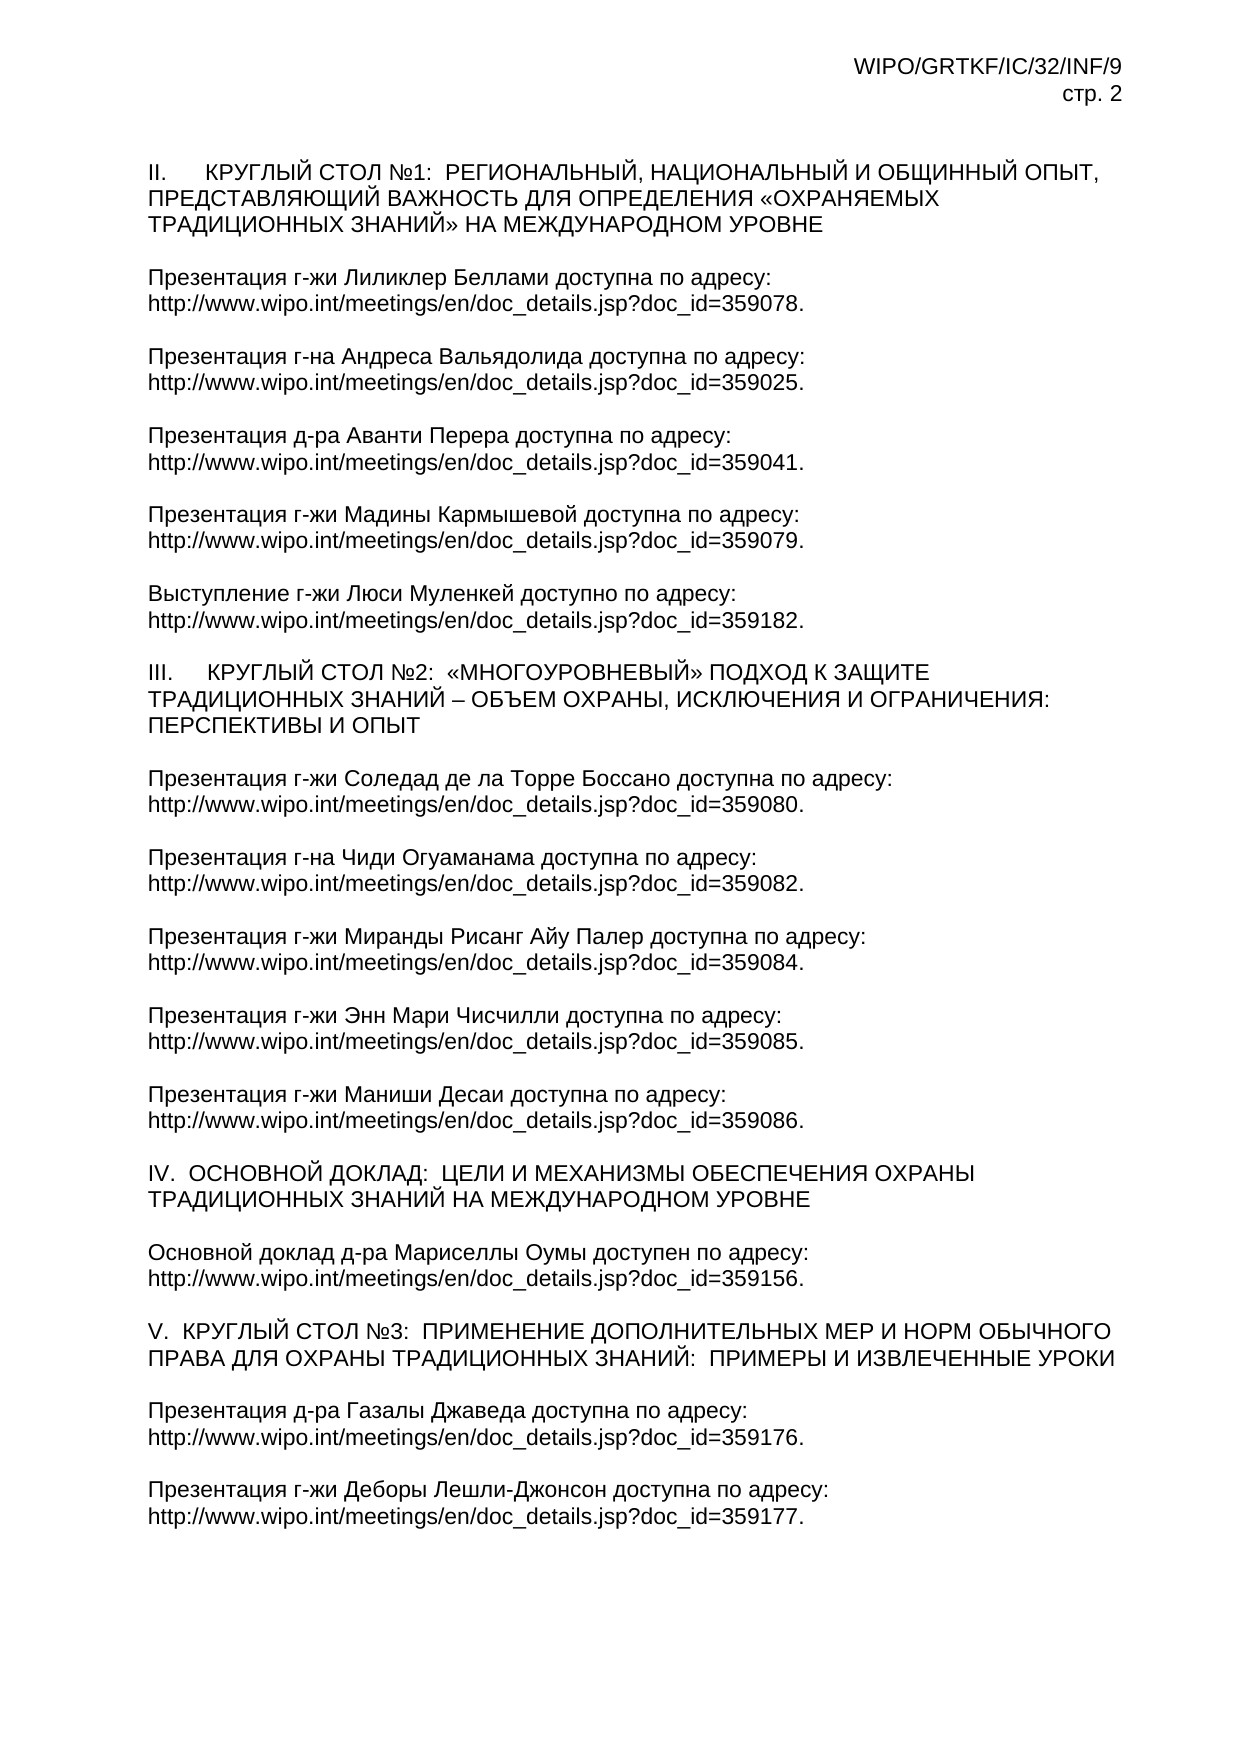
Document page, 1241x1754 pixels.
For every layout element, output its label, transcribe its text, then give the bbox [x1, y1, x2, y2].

list Основной доклад д-ра Мариселлы Оумы доступен по адресу: http://www.wipo.int/meetings/en/doc_details.jsp?doc_id=359156. [148, 1239, 1122, 1292]
list Презентация г-жи Деборы Лешли-Джонсон доступна по адресу: http://www.wipo.int/meetings/en/doc_details.jsp?doc_id=359177. [148, 1476, 1122, 1529]
list Презентация г-жи Миранды Рисанг Айу Палер доступна по адресу: http://www.wipo.int/meetings/en/doc_details.jsp?doc_id=359084. [148, 923, 1122, 976]
list IV. ОСНОВНОЙ ДОКЛАД: ЦЕЛИ И МЕХАНИЗМЫ ОБЕСПЕЧЕНИЯ ОХРАНЫ ТРАДИЦИОННЫХ ЗНАНИЙ НА МЕЖДУНАРОДНОМ УРОВНЕ [148, 1160, 1122, 1213]
list Презентация г-на Чиди Огуаманама доступна по адресу: http://www.wipo.int/meetings/en/doc_details.jsp?doc_id=359082. [148, 844, 1122, 896]
list Презентация д-ра Газалы Джаведа доступна по адресу: http://www.wipo.int/meetings/en/doc_details.jsp?doc_id=359176. [148, 1397, 1122, 1450]
text II. КРУГЛЫЙ СТОЛ №1: РЕГИОНАЛЬНЫЙ, НАЦИОНАЛЬНЫЙ И ОБЩИННЫЙ ОПЫТ, ПРЕДСТАВЛЯЮЩИЙ ВАЖНОСТЬ ДЛЯ ОПРЕДЕЛЕНИЯ «ОХРАНЯЕМЫХ ТРАДИЦИОННЫХ ЗНАНИЙ» НА МЕЖДУНАРОДНОМ УРОВНЕ [148, 158, 1122, 238]
list Презентация г-жи Энн Мари Чисчилли доступна по адресу: http://www.wipo.int/meetings/en/doc_details.jsp?doc_id=359085. [148, 1002, 1122, 1054]
list Презентация г-жи Маниши Десаи доступна по адресу: http://www.wipo.int/meetings/en/doc_details.jsp?doc_id=359086. [148, 1081, 1122, 1134]
list Презентация г-жи Лиликлер Беллами доступна по адресу: http://www.wipo.int/meetings/en/doc_details.jsp?doc_id=359078. [148, 264, 1122, 317]
list Презентация г-жи Соледад де ла Торре Боссано доступна по адресу: http://www.wipo.int/meetings/en/doc_details.jsp?doc_id=359080. [148, 765, 1122, 817]
list III. КРУГЛЫЙ СТОЛ №2: «МНОГОУРОВНЕВЫЙ» ПОДХОД К ЗАЩИТЕ ТРАДИЦИОННЫХ ЗНАНИЙ – ОБЪЕМ ОХРАНЫ, ИСКЛЮЧЕНИЯ И ОГРАНИЧЕНИЯ: ПЕРСПЕКТИВЫ И ОПЫТ [148, 659, 1122, 738]
list Выступление г-жи Люси Муленкей доступно по адресу: http://www.wipo.int/meetings/en/doc_details.jsp?doc_id=359182. [148, 580, 1122, 633]
list Презентация г-на Андреса Вальядолида доступна по адресу: http://www.wipo.int/meetings/en/doc_details.jsp?doc_id=359025. [148, 343, 1122, 396]
list Презентация г-жи Мадины Кармышевой доступна по адресу: http://www.wipo.int/meetings/en/doc_details.jsp?doc_id=359079. [148, 501, 1122, 554]
list Презентация д-ра Аванти Перера доступна по адресу: http://www.wipo.int/meetings/en/doc_details.jsp?doc_id=359041. [148, 422, 1122, 475]
list V. КРУГЛЫЙ СТОЛ №3: ПРИМЕНЕНИЕ ДОПОЛНИТЕЛЬНЫХ МЕР И НОРМ ОБЫЧНОГО ПРАВА ДЛЯ ОХРАНЫ ТРАДИЦИОННЫХ ЗНАНИЙ: ПРИМЕРЫ И ИЗВЛЕЧЕННЫЕ УРОКИ [148, 1318, 1122, 1371]
